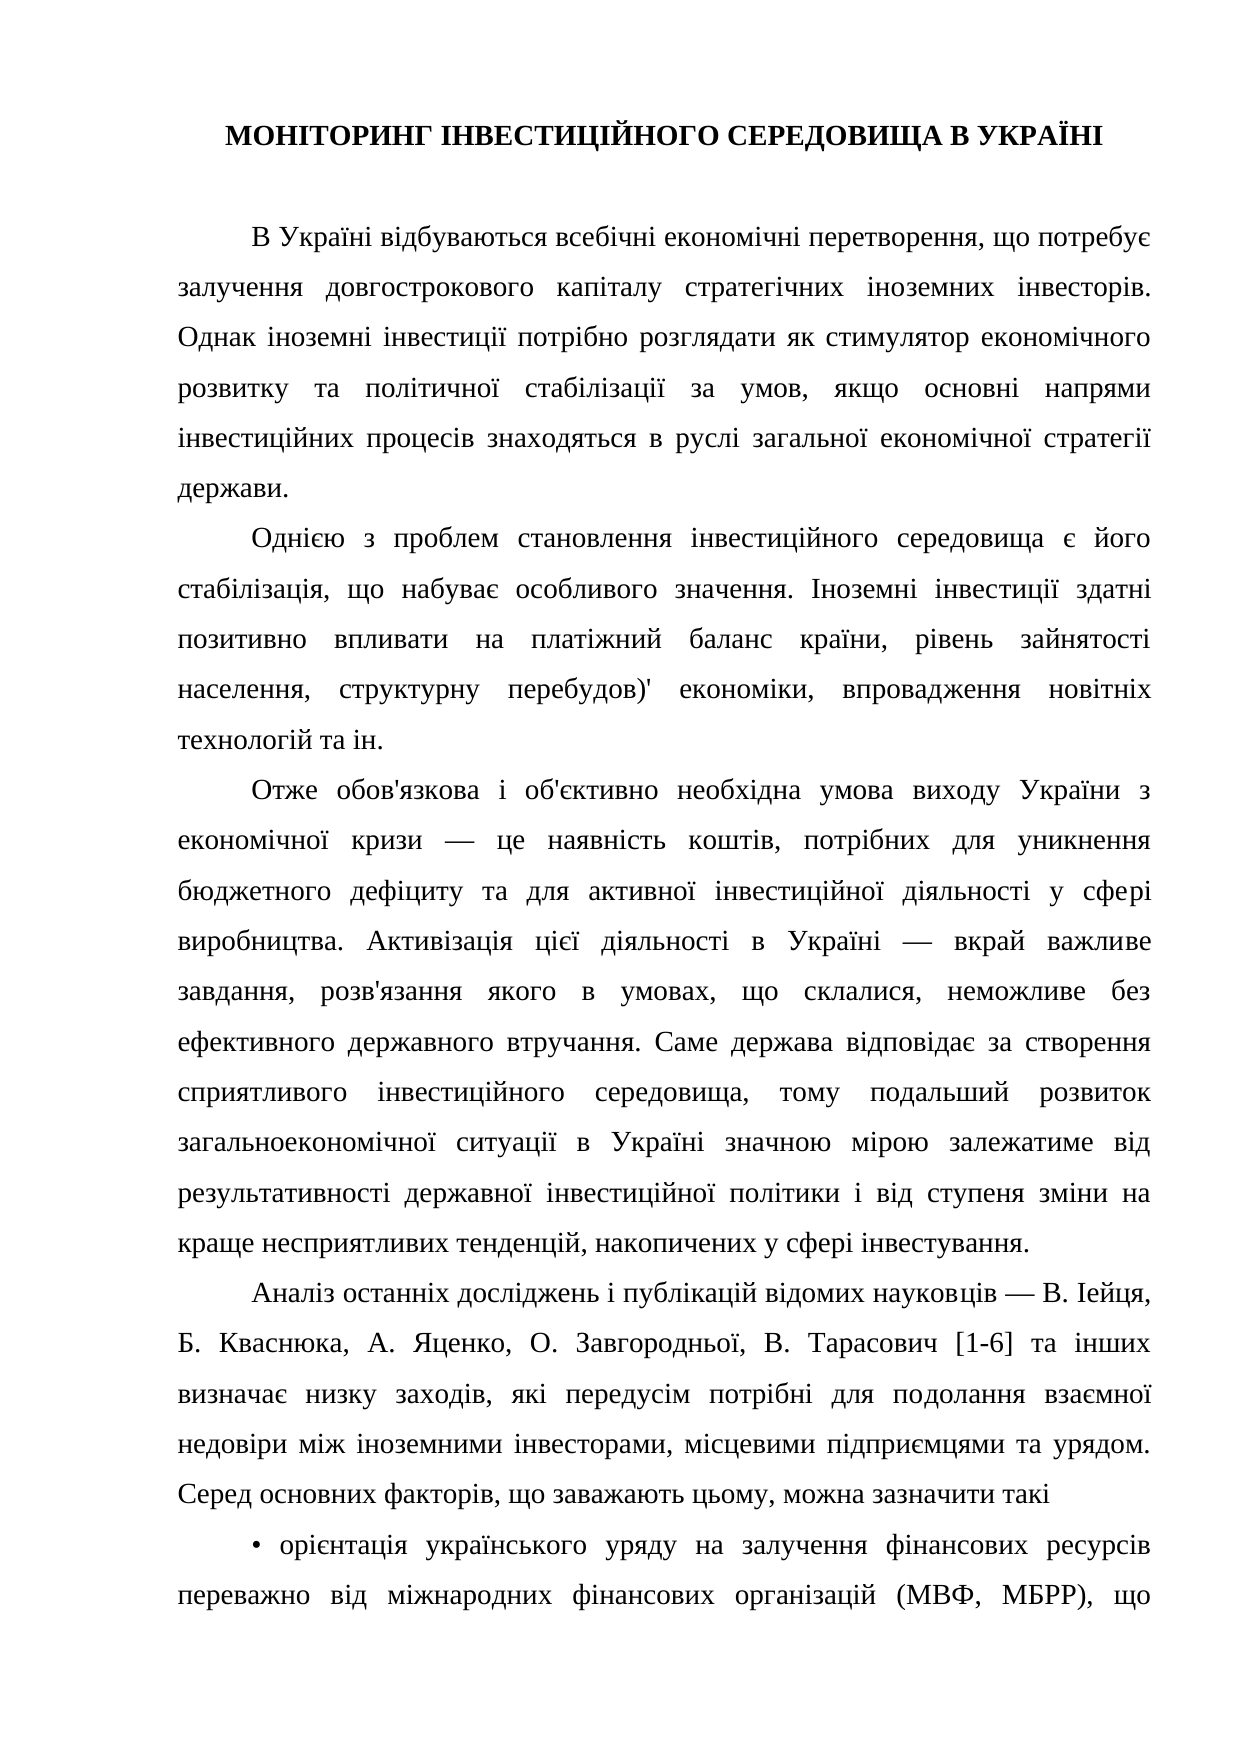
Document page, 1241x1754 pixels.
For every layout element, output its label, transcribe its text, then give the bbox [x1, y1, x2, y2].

text МОНІТОРИНГ ІНВЕСТИЦІЙНОГО СЕРЕДОВИЩА В УКРАЇНІ [177, 118, 1152, 152]
text Аналіз останніх досліджень і публікацій відомих науковців — В. Іейця, Б. Кваснюка, А. Яценко, О. Завгородньої, В. Тарасович [1-6] та інших визначає низку заходів, які передусім потрібні для подолання взаємної недовіри між іноземними інвесторами, місцевими підприємцями та урядом. Серед основних факторів, що заважають цьому, можна зазначити такі [177, 1275, 1152, 1510]
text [177, 1527, 1152, 1611]
text В Україні відбуваються всебічні економічні перетворення, що потребує залучення довгострокового капіталу стратегічних іноземних інвесторів. Однак іноземні інвестиції потрібно розглядати як стимулятор економічного розвитку та політичної стабілізації за умов, якщо основні напрями інвестиційних процесів знаходяться в руслі загальної економічної стратегії держави. [177, 219, 1152, 504]
text Однією з проблем становлення інвестиційного середовища є його стабілізація, що набуває особливого значення. Іноземні інвестиції здатні позитивно впливати на платіжний баланс країни, рівень зайнятості населення, структурну перебудов)' економіки, впровадження новітніх технологій та ін. [177, 521, 1152, 755]
text Отже обов'язкова і об'єктивно необхідна умова виходу України з економічної кризи — це наявність коштів, потрібних для уникнення бюджетного дефіциту та для активної інвестиційної діяльності у сфері виробництва. Активізація цієї діяльності в Україні — вкрай важливе завдання, розв'язання якого в умовах, що склалися, неможливе без ефективного державного втручання. Саме держава відповідає за створення сприятливого інвестиційного середовища, тому подальший розвиток загальноекономічної ситуації в Україні значною мірою залежатиме від результативності державної інвестиційної політики і від ступеня зміни на краще несприятливих тенденцій, накопичених у сфері інвестування. [177, 772, 1152, 1258]
